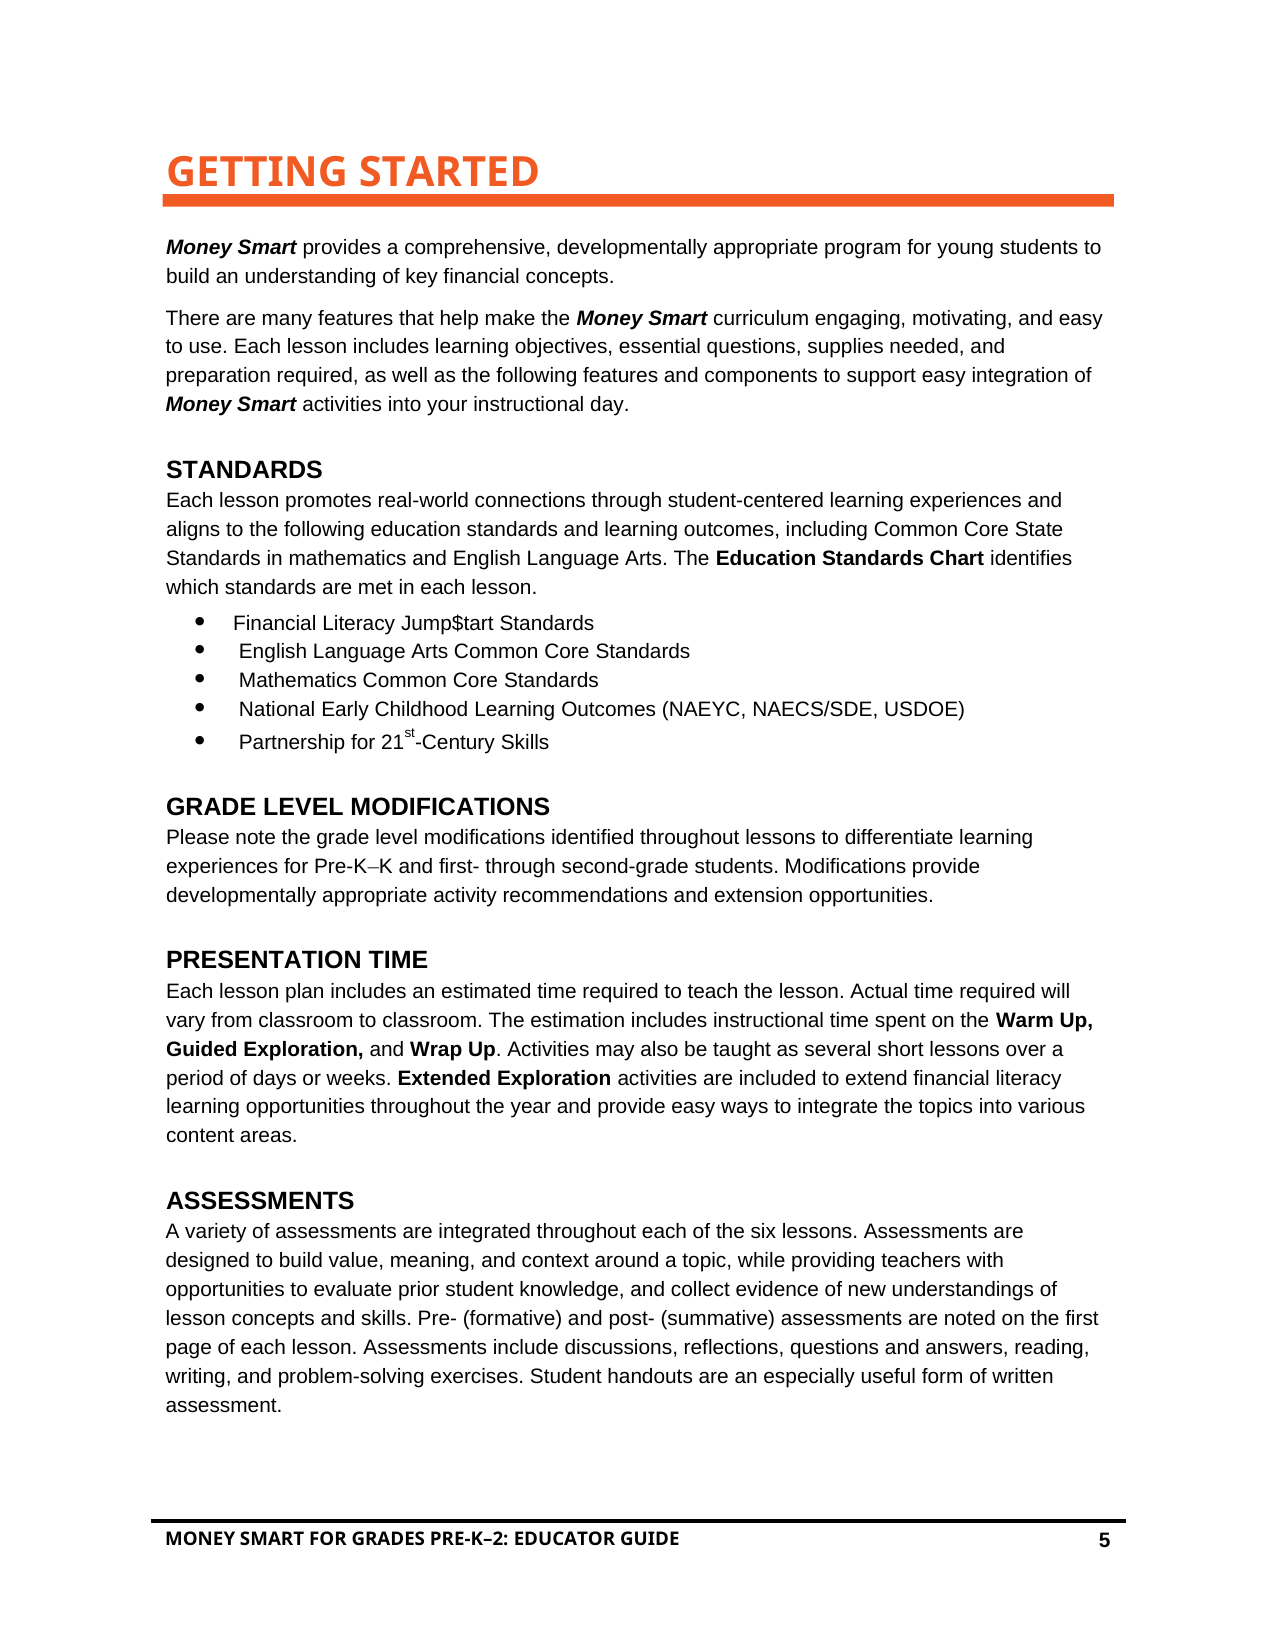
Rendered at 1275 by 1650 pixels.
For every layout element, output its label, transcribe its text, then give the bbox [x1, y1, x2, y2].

list Financial Literacy Jump$tart Standards [195, 611, 1139, 636]
text A variety of assessments are integrated throughout each of the six lessons. Assessments are designed to build value, meaning, and context around a topic, while providing teachers with opportunities to evaluate prior student knowledge, and collect evidence of new understandings of lesson concepts and skills. Pre- (formative) and post- (summative) assessments are noted on the first page of each lesson. Assessments include discussions, reflections, questions and answers, reading, writing, and problem-solving exercises. Student handouts are an especially useful form of written assessment. [165, 1219, 1102, 1417]
subtitle GETTING STARTED [166, 144, 1139, 198]
text GRADE LEVEL MODIFICATIONS [166, 792, 1139, 820]
list Partnership for 21st-Century Skills [195, 725, 1139, 755]
text MONEY SMART FOR GRADES PRE-K–2: EDUCATOR GUIDE 5 [165, 1517, 1139, 1552]
text Money Smart provides a comprehensive, developmentally appropriate program for young students to build an understanding of key financial concepts. [166, 235, 1139, 288]
text PRESENTATION TIME [166, 945, 1139, 974]
list Mathematics Common Core Standards [195, 668, 1139, 693]
text Please note the grade level modifications identified throughout lessons to differentiate learning experiences for Pre-K–K and first- through second-grade students. Modifications provide developmentally appropriate activity recommendations and extension opportunities. [166, 825, 1104, 907]
text ASSESSMENTS [166, 1186, 1139, 1214]
list English Language Arts Common Core Standards [195, 639, 1139, 664]
text Each lesson promotes real-world connections through student-centered learning experiences and aligns to the following education standards and learning outcomes, including Common Core State Standards in mathematics and English Language Arts. The Education Standards Chart identifies which standards are met in each lesson. [166, 488, 1076, 599]
text There are many features that help make the Money Smart curriculum engaging, motivating, and easy to use. Each lesson includes learning objectives, essential questions, supplies needed, and preparation required, as well as the following features and components to support easy integration of Money Smart activities into your instructional day. [165, 305, 1106, 416]
text STANDARDS [166, 455, 1139, 484]
text Each lesson plan includes an estimated time required to teach the lesson. Actual time required will vary from classroom to classroom. The estimation includes instructional time spent on the Warm Up, Guided Exploration, and Wrap Up. Activities may also be taught as several short lessons over a period of days or weeks. Extended Exploration activities are included to extend financial literacy learning opportunities throughout the year and provide easy ways to integrate the topics into various content areas. [166, 978, 1104, 1147]
list National Early Childhood Learning Outcomes (NAEYC, NAECS/SDE, USDOE) [195, 696, 1139, 721]
